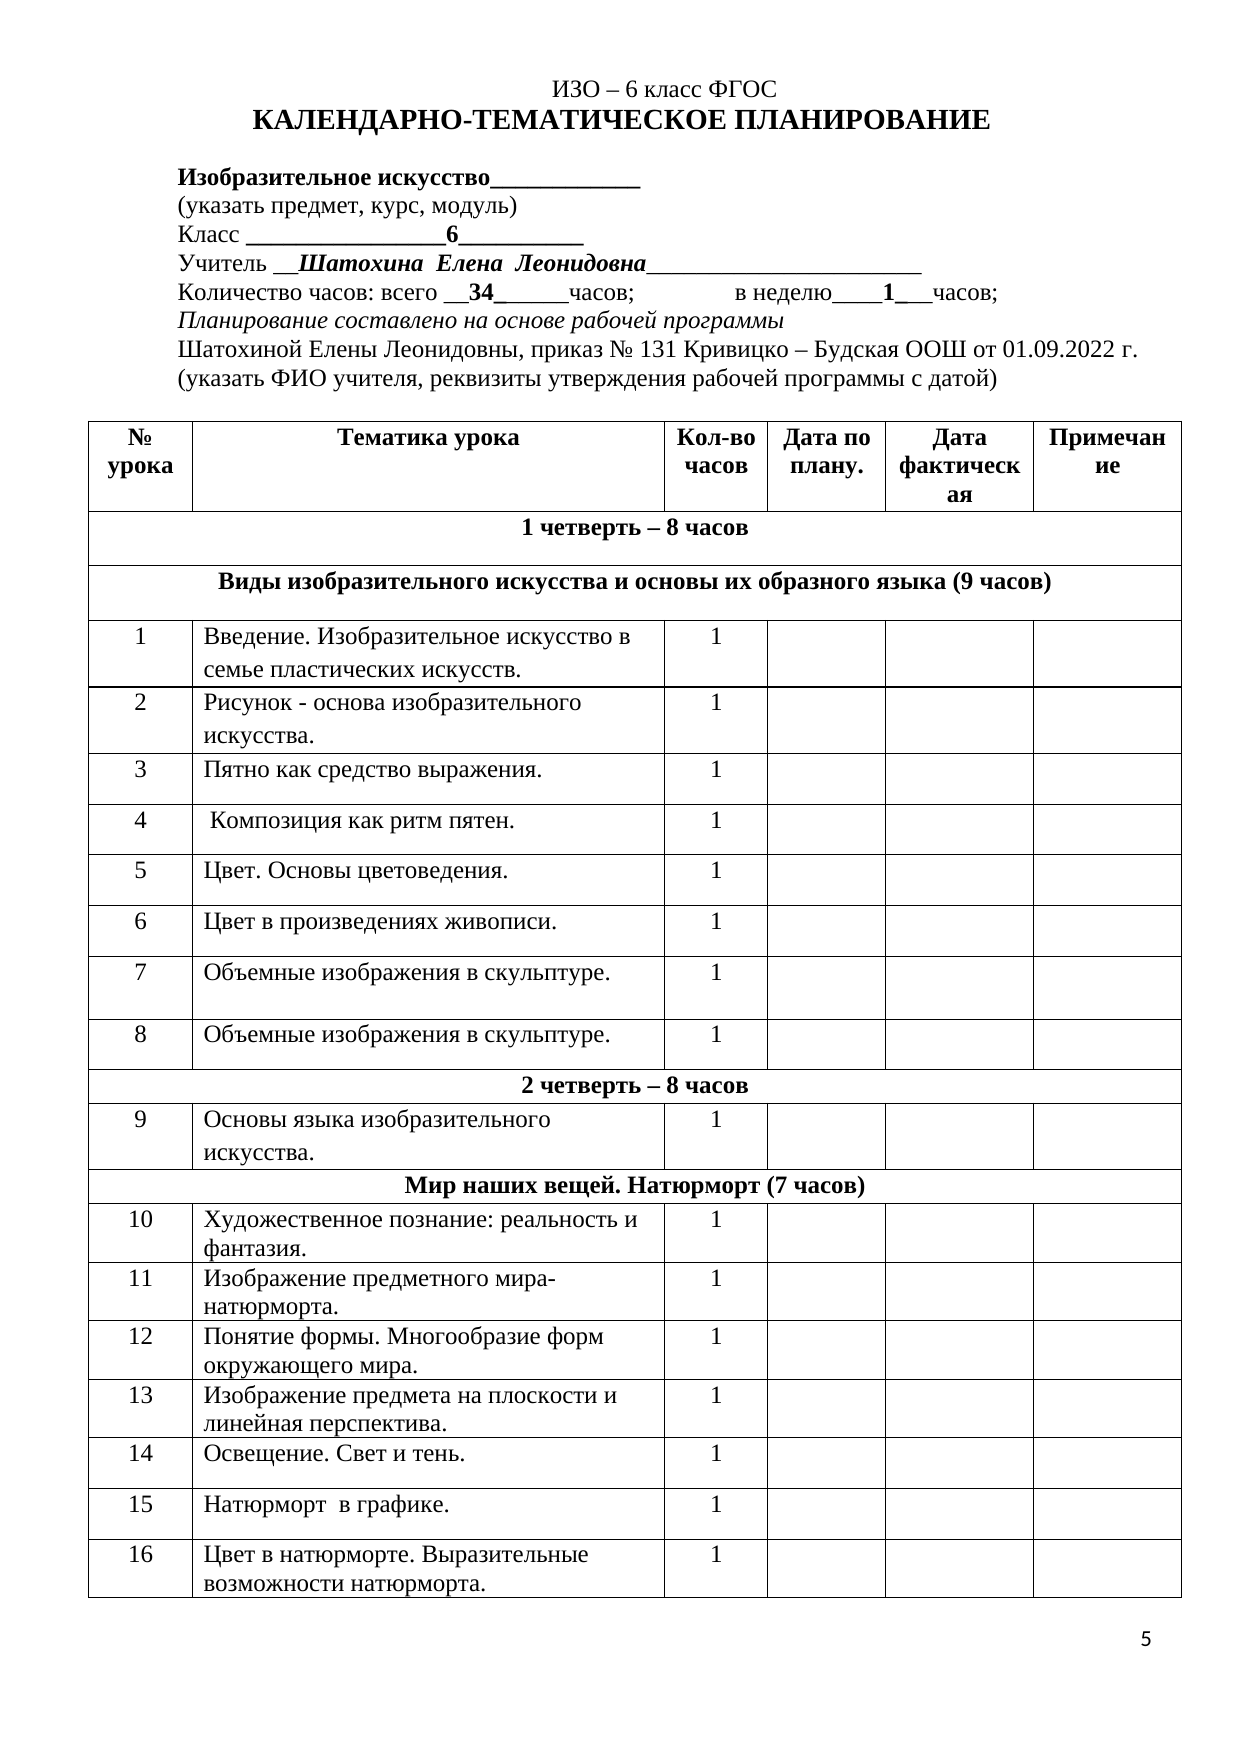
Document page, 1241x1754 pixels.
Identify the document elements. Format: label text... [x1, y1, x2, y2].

table_cell [1034, 1489, 1181, 1538]
table_cell 1 [665, 805, 767, 854]
table_header Дата по плану. [768, 422, 885, 511]
table_header № урока [89, 422, 192, 511]
table_cell [1034, 1438, 1181, 1488]
table_cell [886, 1380, 1033, 1437]
table_cell [1034, 906, 1181, 956]
table_cell [886, 906, 1033, 956]
table_cell [886, 1204, 1033, 1262]
table_cell [768, 1489, 885, 1538]
table_cell 1 [665, 1263, 767, 1320]
table_cell 1 [89, 621, 192, 686]
table_cell [1034, 957, 1181, 1018]
table_cell [886, 855, 1033, 905]
table_cell [886, 957, 1033, 1018]
table_cell [886, 1489, 1033, 1538]
text Планирование составлено на основе рабочей программы [177, 306, 1152, 334]
table_cell Цвет в натюрморте. Выразительные возможности натюрморта. [193, 1540, 664, 1597]
table_cell Основы языка изобразительного искусства. [193, 1104, 664, 1169]
table_cell 7 [89, 957, 192, 1018]
table_cell 11 [89, 1263, 192, 1320]
table_cell Объемные изображения в скульптуре. [193, 957, 664, 1018]
table_cell [768, 1380, 885, 1437]
table_cell Рисунок - основа изобразительного искусства. [193, 688, 664, 753]
table_cell [1034, 1020, 1181, 1069]
table_cell 1 [665, 1380, 767, 1437]
table_cell [1034, 1263, 1181, 1320]
table_cell Изображение предмета на плоскости и линейная перспектива. [193, 1380, 664, 1437]
table_cell [886, 1321, 1033, 1379]
table_cell Композиция как ритм пятен. [193, 805, 664, 854]
table_cell 6 [89, 906, 192, 956]
table_cell [768, 906, 885, 956]
table_cell [768, 688, 885, 753]
table_cell [1034, 1380, 1181, 1437]
table_cell [1034, 688, 1181, 753]
text Количество часов: всего __34______часов; в неделю____1___часов; [177, 277, 1152, 306]
table_cell Цвет. Основы цветоведения. [193, 855, 664, 905]
text (указать ФИО учителя, реквизиты утверждения рабочей программы с датой) [177, 363, 1152, 392]
table_cell [886, 805, 1033, 854]
table_cell Понятие формы. Многообразие форм окружающего мира. [193, 1321, 664, 1379]
table_cell 2 [89, 688, 192, 753]
table_cell 5 [89, 855, 192, 905]
table_cell [886, 1438, 1033, 1488]
table_cell 1 [665, 1204, 767, 1262]
table_cell [768, 1020, 885, 1069]
table_cell 1 [665, 688, 767, 753]
table_cell Изображение предметного мира- натюрморта. [193, 1263, 664, 1320]
list КАЛЕНДАРНО-ТЕМАТИЧЕСКОЕ ПЛАНИРОВАНИЕ [252, 102, 1152, 136]
table_cell [886, 1263, 1033, 1320]
table_cell [1034, 805, 1181, 854]
table_cell [1034, 1204, 1181, 1262]
table_cell [1034, 1540, 1181, 1597]
text Учитель __Шатохина Елена Леонидовна______________________ [177, 248, 1152, 277]
table_cell 1 [665, 621, 767, 686]
table_cell Объемные изображения в скульптуре. [193, 1020, 664, 1069]
table_cell [886, 754, 1033, 804]
table_cell [1034, 621, 1181, 686]
table_cell 1 [665, 855, 767, 905]
table_cell 1 [665, 906, 767, 956]
table_header Примечание [1034, 422, 1181, 511]
table_header Тематика урока [193, 422, 664, 511]
table_cell [1034, 1104, 1181, 1169]
table_cell [768, 621, 885, 686]
table_cell [768, 1540, 885, 1597]
table_cell [886, 1020, 1033, 1069]
table_cell 1 [665, 1438, 767, 1488]
table_cell [886, 1540, 1033, 1597]
table_cell 1 [665, 1321, 767, 1379]
table_cell 1 [665, 1020, 767, 1069]
table_cell [768, 1438, 885, 1488]
table_cell Виды изобразительного искусства и основы их образного языка (9 часов) [89, 566, 1181, 620]
table_cell 13 [89, 1380, 192, 1437]
table_cell Натюрморт в графике. [193, 1489, 664, 1538]
table_cell 4 [89, 805, 192, 854]
table_cell 3 [89, 754, 192, 804]
table_cell 14 [89, 1438, 192, 1488]
table_cell [768, 855, 885, 905]
table_cell 10 [89, 1204, 192, 1262]
table_cell [768, 957, 885, 1018]
table_cell Цвет в произведениях живописи. [193, 906, 664, 956]
table_header Кол-во часов [665, 422, 767, 511]
table_cell 1 [665, 754, 767, 804]
text Шатохиной Елены Леонидовны, приказ № 131 Кривицко – Будская ООШ от 01.09.2022 г. [177, 334, 1152, 363]
table_cell [768, 1104, 885, 1169]
table_header Дата фактическая [886, 422, 1033, 511]
table_cell 1 [665, 1104, 767, 1169]
table_cell [886, 1104, 1033, 1169]
text (указать предмет, курс, модуль) [177, 191, 1152, 219]
table_cell [768, 754, 885, 804]
table_cell [768, 805, 885, 854]
table_cell [1034, 754, 1181, 804]
table_cell Мир наших вещей. Натюрморт (7 часов) [89, 1170, 1181, 1203]
table_cell Освещение. Свет и тень. [193, 1438, 664, 1488]
table_cell 1 четверть – 8 часов [89, 512, 1181, 565]
table_cell [1034, 855, 1181, 905]
table_cell [1034, 1321, 1181, 1379]
table_cell 2 четверть – 8 часов [89, 1070, 1181, 1103]
table_cell 9 [89, 1104, 192, 1169]
table_cell [768, 1204, 885, 1262]
table_cell 1 [665, 957, 767, 1018]
table_cell 1 [665, 1540, 767, 1597]
text Класс ________________6__________ [177, 219, 1152, 248]
table_cell Пятно как средство выражения. [193, 754, 664, 804]
table_cell 12 [89, 1321, 192, 1379]
table_cell [768, 1321, 885, 1379]
table_cell 16 [89, 1540, 192, 1597]
table_cell 8 [89, 1020, 192, 1069]
table_cell [886, 621, 1033, 686]
text Изобразительное искусство____________ [177, 162, 1152, 191]
table_cell Введение. Изобразительное искусство в семье пластических искусств. [193, 621, 664, 686]
table_cell [768, 1263, 885, 1320]
table_cell 15 [89, 1489, 192, 1538]
table_cell [886, 688, 1033, 753]
table_cell 1 [665, 1489, 767, 1538]
table_cell Художественное познание: реальность и фантазия. [193, 1204, 664, 1262]
